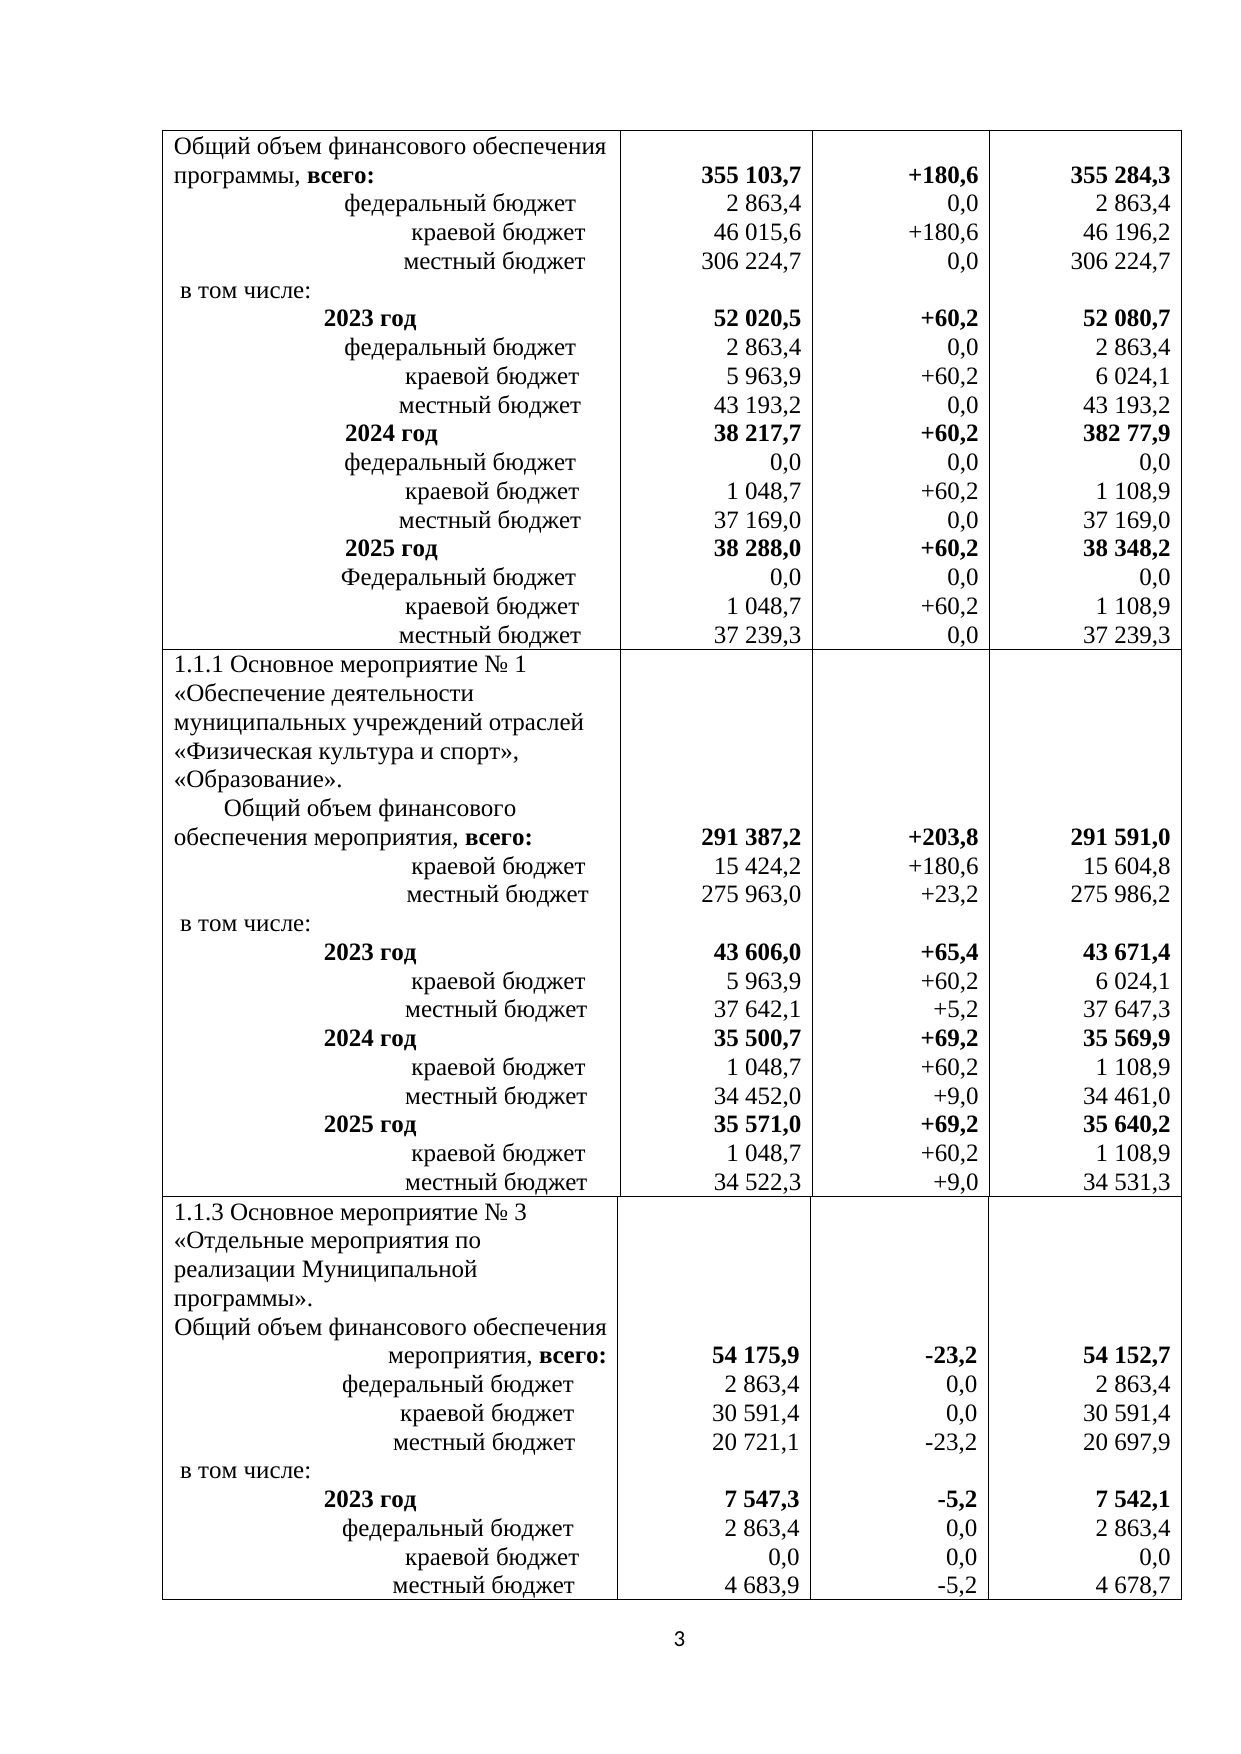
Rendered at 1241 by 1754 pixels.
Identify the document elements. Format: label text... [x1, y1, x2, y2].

table_cell Общий объем финансового обеспечения программы, всего: федеральный бюджет краевой бюджет местный бюджет в том числе: 2023 год федеральный бюджет краевой бюджет местный бюджет 2024 год федеральный бюджет краевой бюджет местный бюджет 2025 год Федеральный бюджет краевой бюджет местный бюджет [163, 131, 620, 648]
table_cell 291 387,2 15 424,2 275 963,0 43 606,0 5 963,9 37 642,1 35 500,7 1 048,7 34 452,0 35 571,0 1 048,7 34 522,3 [621, 650, 812, 1196]
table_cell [811, 1197, 988, 1599]
table_cell +203,8 +180,6 +23,2 +65,4 +60,2 +5,2 +69,2 +60,2 +9,0 +69,2 +60,2 +9,0 [813, 650, 989, 1196]
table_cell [618, 1197, 810, 1599]
table_cell 355 103,7 2 863,4 46 015,6 306 224,7 52 020,5 2 863,4 5 963,9 43 193,2 38 217,7 0,0 1 048,7 37 169,0 38 288,0 0,0 1 048,7 37 239,3 [621, 131, 812, 648]
table_cell 291 591,0 15 604,8 275 986,2 43 671,4 6 024,1 37 647,3 35 569,9 1 108,9 34 461,0 35 640,2 1 108,9 34 531,3 [990, 650, 1181, 1196]
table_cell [163, 1197, 617, 1599]
table_cell 1.1.1 Основное мероприятие № 1 «Обеспечение деятельности муниципальных учреждений отраслей «Физическая культура и спорт», «Образование». Общий объем финансового обеспечения мероприятия, всего: краевой бюджет местный бюджет в том числе: 2023 год краевой бюджет местный бюджет 2024 год краевой бюджет местный бюджет 2025 год краевой бюджет местный бюджет [163, 650, 620, 1196]
table_cell +180,6 0,0 +180,6 0,0 +60,2 0,0 +60,2 0,0 +60,2 0,0 +60,2 0,0 +60,2 0,0 +60,2 0,0 [813, 131, 989, 648]
table_cell 355 284,3 2 863,4 46 196,2 306 224,7 52 080,7 2 863,4 6 024,1 43 193,2 382 77,9 0,0 1 108,9 37 169,0 38 348,2 0,0 1 108,9 37 239,3 [990, 131, 1181, 648]
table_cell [989, 1197, 1181, 1599]
